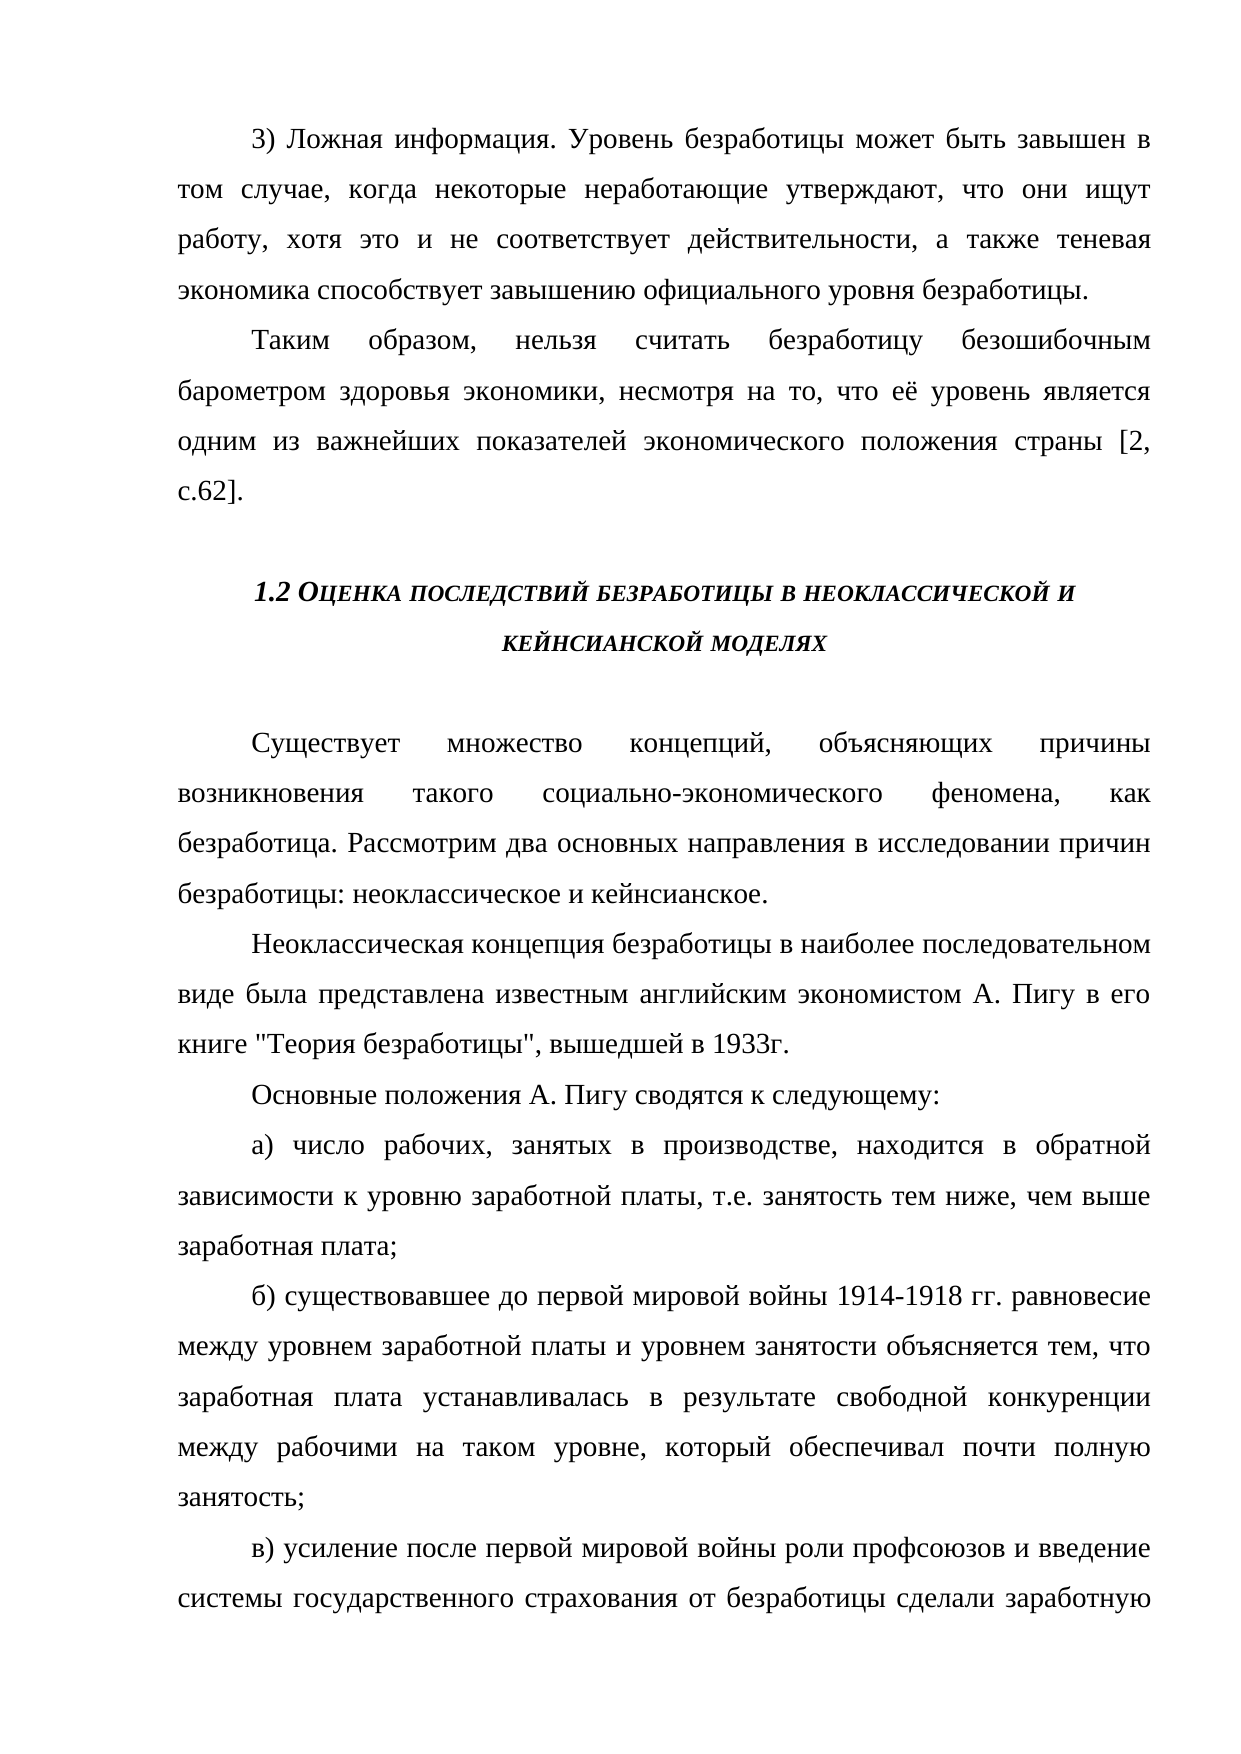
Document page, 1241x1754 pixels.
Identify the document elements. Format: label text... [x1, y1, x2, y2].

text а) число рабочих, занятых в производстве, находится в обратной зависимости к уровню заработной платы, т.е. занятость тем ниже, чем выше заработная плата; [177, 1127, 1152, 1261]
text б) существовавшее до первой мировой войны 1914-1918 гг. равновесие между уровнем заработной платы и уровнем занятости объясняется тем, что заработная плата устанавливалась в результате свободной конкуренции между рабочими на таком уровне, который обеспечивал почти полную занятость; [177, 1278, 1152, 1513]
text Таким образом, нельзя считать безработицу безошибочным барометром здоровья экономики, несмотря на то, что её уровень является одним из важнейших показателей экономического положения страны [2, с.62]. [177, 322, 1152, 507]
text 3) Ложная информация. Уровень безработицы может быть завышен в том случае, когда некоторые неработающие утверждают, что они ищут работу, хотя это и не соответствует действительности, а также теневая экономика способствует завышению официального уровня безработицы. [177, 121, 1152, 306]
text Основные положения А. Пигу сводятся к следующему: [177, 1077, 1152, 1111]
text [177, 1530, 1152, 1614]
text Существует множество концепций, объясняющих причины возникновения такого социально-экономического феномена, как безработица. Рассмотрим два основных направления в исследовании причин безработицы: неоклассическое и кейнсианское. [177, 725, 1152, 909]
text Неоклассическая концепция безработицы в наиболее последовательном виде была представлена известным английским экономистом А. Пигу в его книге "Теория безработицы", вышедшей в 1933г. [177, 926, 1152, 1060]
subtitle 1.2 Оценка последствий безработицы в неоклассической и кейнсианской моделях [177, 574, 1152, 658]
